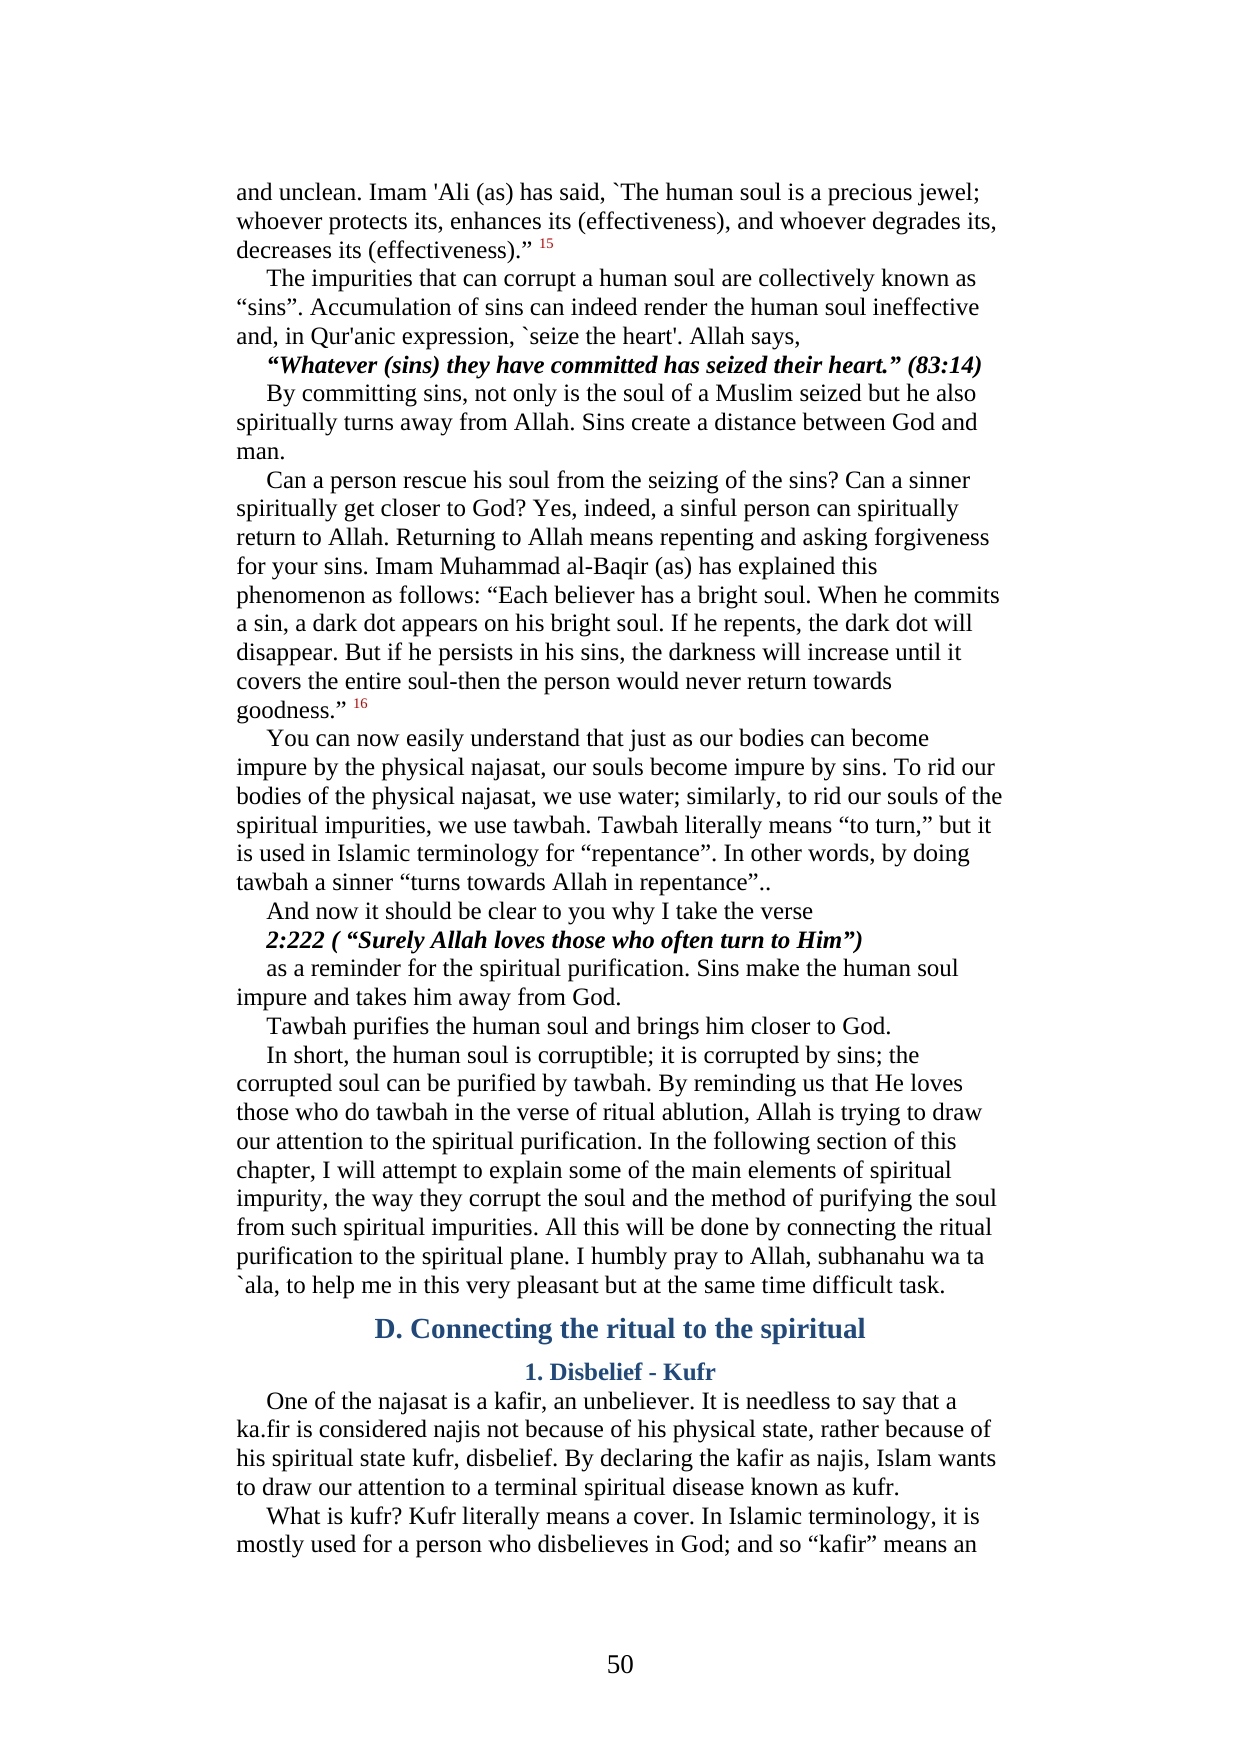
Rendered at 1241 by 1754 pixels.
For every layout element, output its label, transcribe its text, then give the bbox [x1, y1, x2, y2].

subtitle 1. Disbelief - Kufr [236, 1357, 1004, 1386]
text And now it should be clear to you why I take the verse [236, 896, 1004, 925]
text Tawbah purifies the human soul and brings him closer to God. [236, 1011, 1004, 1040]
text “Whatever (sins) they have committed has seized their heart.” (83:14) [236, 350, 1004, 378]
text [236, 177, 1004, 263]
text One of the najasat is a kafir, an unbeliever. It is needless to say that a ka.fir is considered najis not because of his physical state, rather because of his spiritual state ­kufr, disbelief. By declaring the kafir as najis, Islam wants to draw our attention to a terminal spiritual disease known as kufr. [236, 1386, 1004, 1501]
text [236, 1501, 1004, 1558]
text The impurities that can corrupt a human soul are collectively known as “sins”. Accumulation of sins can indeed render the human soul ineffective and, in Qur'anic expression, `seize the heart'. Allah says, [236, 263, 1004, 350]
text Can a person rescue his soul from the seizing of the sins? Can a sinner spiritually get closer to God? Yes, indeed, a sinful person can spiritually return to Allah. Returning to Allah means repenting and asking forgive­ness for your sins. Imam Muhammad al-Baqir (as) has explained this phenomenon as follows: “Each believer has a bright soul. When he commits a sin, a dark dot appears on his bright soul. If he repents, the dark dot will disappear. But if he persists in his sins, the darkness will increase until it covers the entire soul-then the person would never return towards goodness.” 16 [236, 465, 1004, 723]
text 2:222 ( “Surely Allah loves those who often turn to Him”) [236, 925, 1004, 953]
subtitle D. Connecting the ritual to the spiritual [236, 1311, 1004, 1344]
text By committing sins, not only is the soul of a Muslim seized but he also spiritually turns away from Allah. Sins create a distance between God and man. [236, 378, 1004, 465]
text You can now easily understand that just as our bodies can become impure by the physical najasat, our souls become impure by sins. To rid our bodies of the physical najasat, we use water; similarly, to rid our souls of the spiritual impurities, we use tawbah. Tawbah literally means “to turn,” but it is used in Islamic terminology for “repentance”. In other words, by doing tawbah a sinner “turns towards Allah in repentance”.. [236, 723, 1004, 896]
text as a reminder for the spiritual purification. Sins make the human soul impure and takes him away from God. [236, 953, 1004, 1011]
text In short, the human soul is corruptible; it is corrupted by sins; the corrupted soul can be purified by tawbah. By reminding us that He loves those who do tawbah in the verse of ritual ablution, Allah is trying to draw our atten­tion to the spiritual purification. In the following section of this chapter, I will attempt to explain some of the main elements of spiritual impurity, the way they corrupt the soul and the method of purifying the soul from such spiritual impurities. All this will be done by connecting the ritual purification to the spiritual plane. I humbly pray to Allah, subhanahu wa ta `ala, to help me in this very pleasant but at the same time difficult task. [236, 1040, 1004, 1298]
